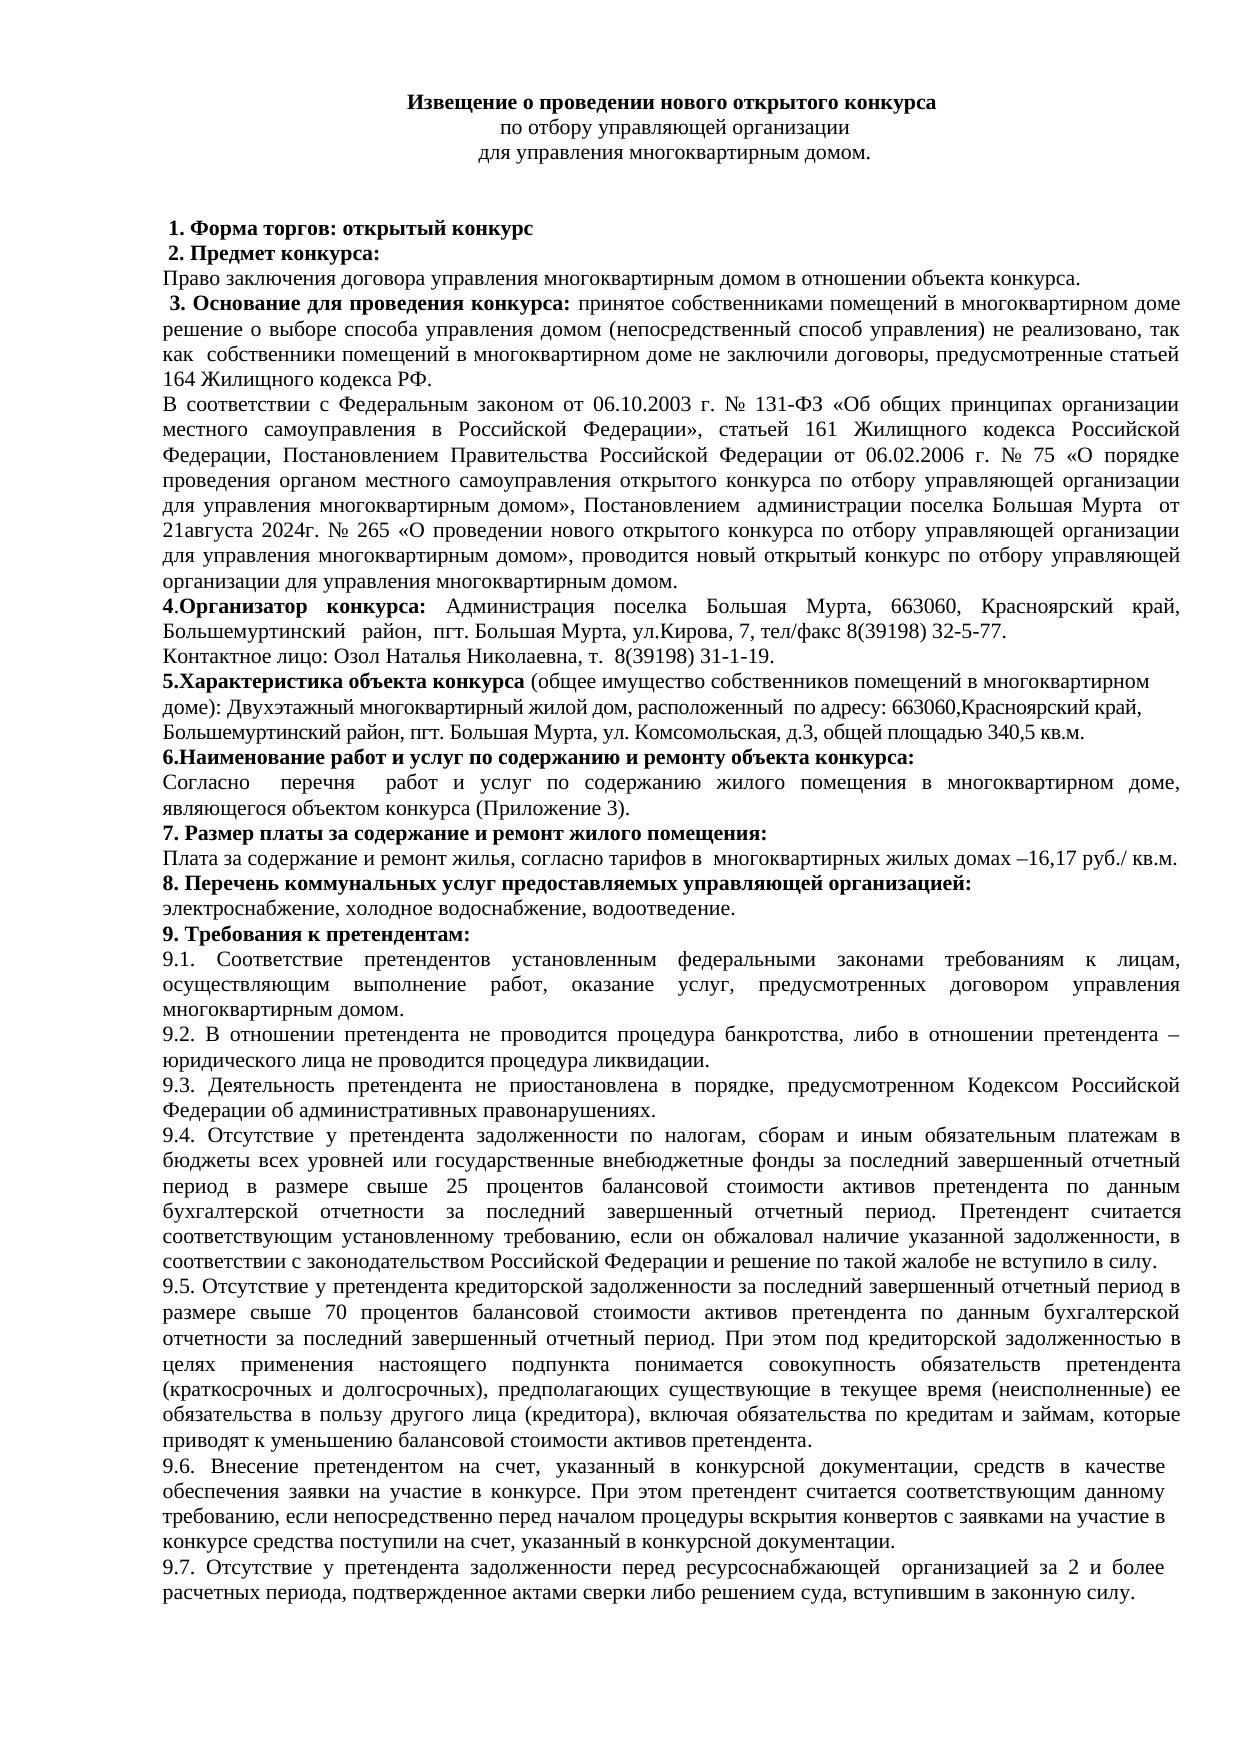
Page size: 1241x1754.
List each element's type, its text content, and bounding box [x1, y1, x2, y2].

text электроснабжение, холодное водоснабжение, водоотведение. [162, 895, 1181, 921]
text Контактное лицо: Озол Наталья Николаевна, т. 8(39198) 31-1-19. [162, 643, 1181, 668]
text Право заключения договора управления многоквартирным домом в отношении объекта конкурса. [162, 265, 1181, 290]
text по отбору управляющей организации [162, 114, 1181, 139]
text 9.6. Внесение претендентом на счет, указанный в конкурсной документации, средств в качестве обеспечения заявки на участие в конкурсе. При этом претендент считается соответствующим данному требованию, если непосредственно перед началом процедуры вскрытия конвертов с заявками на участие в конкурсе средства поступили на счет, указанный в конкурсной документации. [162, 1453, 1167, 1554]
text 9.3. Деятельность претендента не приостановлена в порядке, предусмотренном Кодексом Российской Федерации об административных правонарушениях. [162, 1072, 1181, 1122]
text 9.1. Соответствие претендентов установленным федеральными законами требованиям к лицам, осуществляющим выполнение работ, оказание услуг, предусмотренных договором управления многоквартирным домом. [162, 946, 1181, 1021]
text 4.Организатор конкурса: Администрация поселка Большая Мурта, 663060, Красноярский край, Большемуртинский район, пгт. Большая Мурта, ул.Кирова, 7, тел/факс 8(39198) 32-5-77. [162, 593, 1181, 643]
text 9.4. Отсутствие у претендента задолженности по налогам, сборам и иным обязательным платежам в бюджеты всех уровней или государственные внебюджетные фонды за последний завершенный отчетный период в размере свыше 25 процентов балансовой стоимости активов претендента по данным бухгалтерской отчетности за последний завершенный отчетный период. Претендент считается соответствующим установленному требованию, если он обжаловал наличие указанной задолженности, в соответствии с законодательством Российской Федерации и решение по такой жалобе не вступило в силу. [162, 1122, 1181, 1273]
text 7. Размер платы за содержание и ремонт жилого помещения: [162, 820, 1181, 845]
text В соответствии с Федеральным законом от 06.10.2003 г. № 131-ФЗ «Об общих принципах организации местного самоуправления в Российской Федерации», статьей 161 Жилищного кодекса Российской Федерации, Постановлением Правительства Российской Федерации от 06.02.2006 г. № 75 «О порядке проведения органом местного самоуправления открытого конкурса по отбору управляющей организации для управления многоквартирным домом», Постановлением администрации поселка Большая Мурта от 21августа 2024г. № 265 «О проведении нового открытого конкурса по отбору управляющей организации для управления многоквартирным домом», проводится новый открытый конкурс по отбору управляющей организации для управления многоквартирным домом. [162, 391, 1181, 593]
text 9.2. В отношении претендента не проводится процедура банкротства, либо в отношении претендента – юридического лица не проводится процедура ликвидации. [162, 1021, 1181, 1072]
text для управления многоквартирным домом. [162, 139, 1181, 164]
text 9.7. Отсутствие у претендента задолженности перед ресурсоснабжающей организацией за 2 и более расчетных периода, подтвержденное актами сверки либо решением суда, вступившим в законную силу. [162, 1554, 1167, 1604]
text Плата за содержание и ремонт жилья, согласно тарифов в многоквартирных жилых домах –16,17 руб./ кв.м. [162, 845, 1181, 870]
text 6.Наименование работ и услуг по содержанию и ремонту объекта конкурса: [162, 744, 1181, 769]
text 5.Характеристика объекта конкурса (общее имущество собственников помещений в многоквартирном доме): Двухэтажный многоквартирный жилой дом, расположенный по адресу: 663060,Красноярский край, Большемуртинский район, пгт. Большая Мурта, ул. Комсомольская, д.3, общей площадью 340,5 кв.м. [162, 668, 1181, 744]
text Согласно перечня работ и услуг по содержанию жилого помещения в многоквартирном доме, являющегося объектом конкурса (Приложение 3). [162, 769, 1181, 820]
text 3. Основание для проведения конкурса: принятое собственниками помещений в многоквартирном доме решение о выборе способа управления домом (непосредственный способ управления) не реализовано, так как собственники помещений в многоквартирном доме не заключили договоры, предусмотренные статьей 164 Жилищного кодекса РФ. [162, 290, 1181, 391]
text 9.5. Отсутствие у претендента кредиторской задолженности за последний завершенный отчетный период в размере свыше 70 процентов балансовой стоимости активов претендента по данным бухгалтерской отчетности за последний завершенный отчетный период. При этом под кредиторской задолженностью в целях применения настоящего подпункта понимается совокупность обязательств претендента (краткосрочных и долгосрочных), предполагающих существующие в текущее время (неисполненные) ее обязательства в пользу другого лица (кредитора), включая обязательства по кредитам и займам, которые приводят к уменьшению балансовой стоимости активов претендента. [162, 1273, 1181, 1453]
text 1. Форма торгов: открытый конкурс [162, 215, 1181, 240]
text Извещение о проведении нового открытого конкурса [162, 89, 1181, 114]
text 2. Предмет конкурса: [162, 240, 1181, 265]
text 9. Требования к претендентам: [162, 921, 1181, 946]
text 8. Перечень коммунальных услуг предоставляемых управляющей организацией: [162, 870, 1181, 895]
